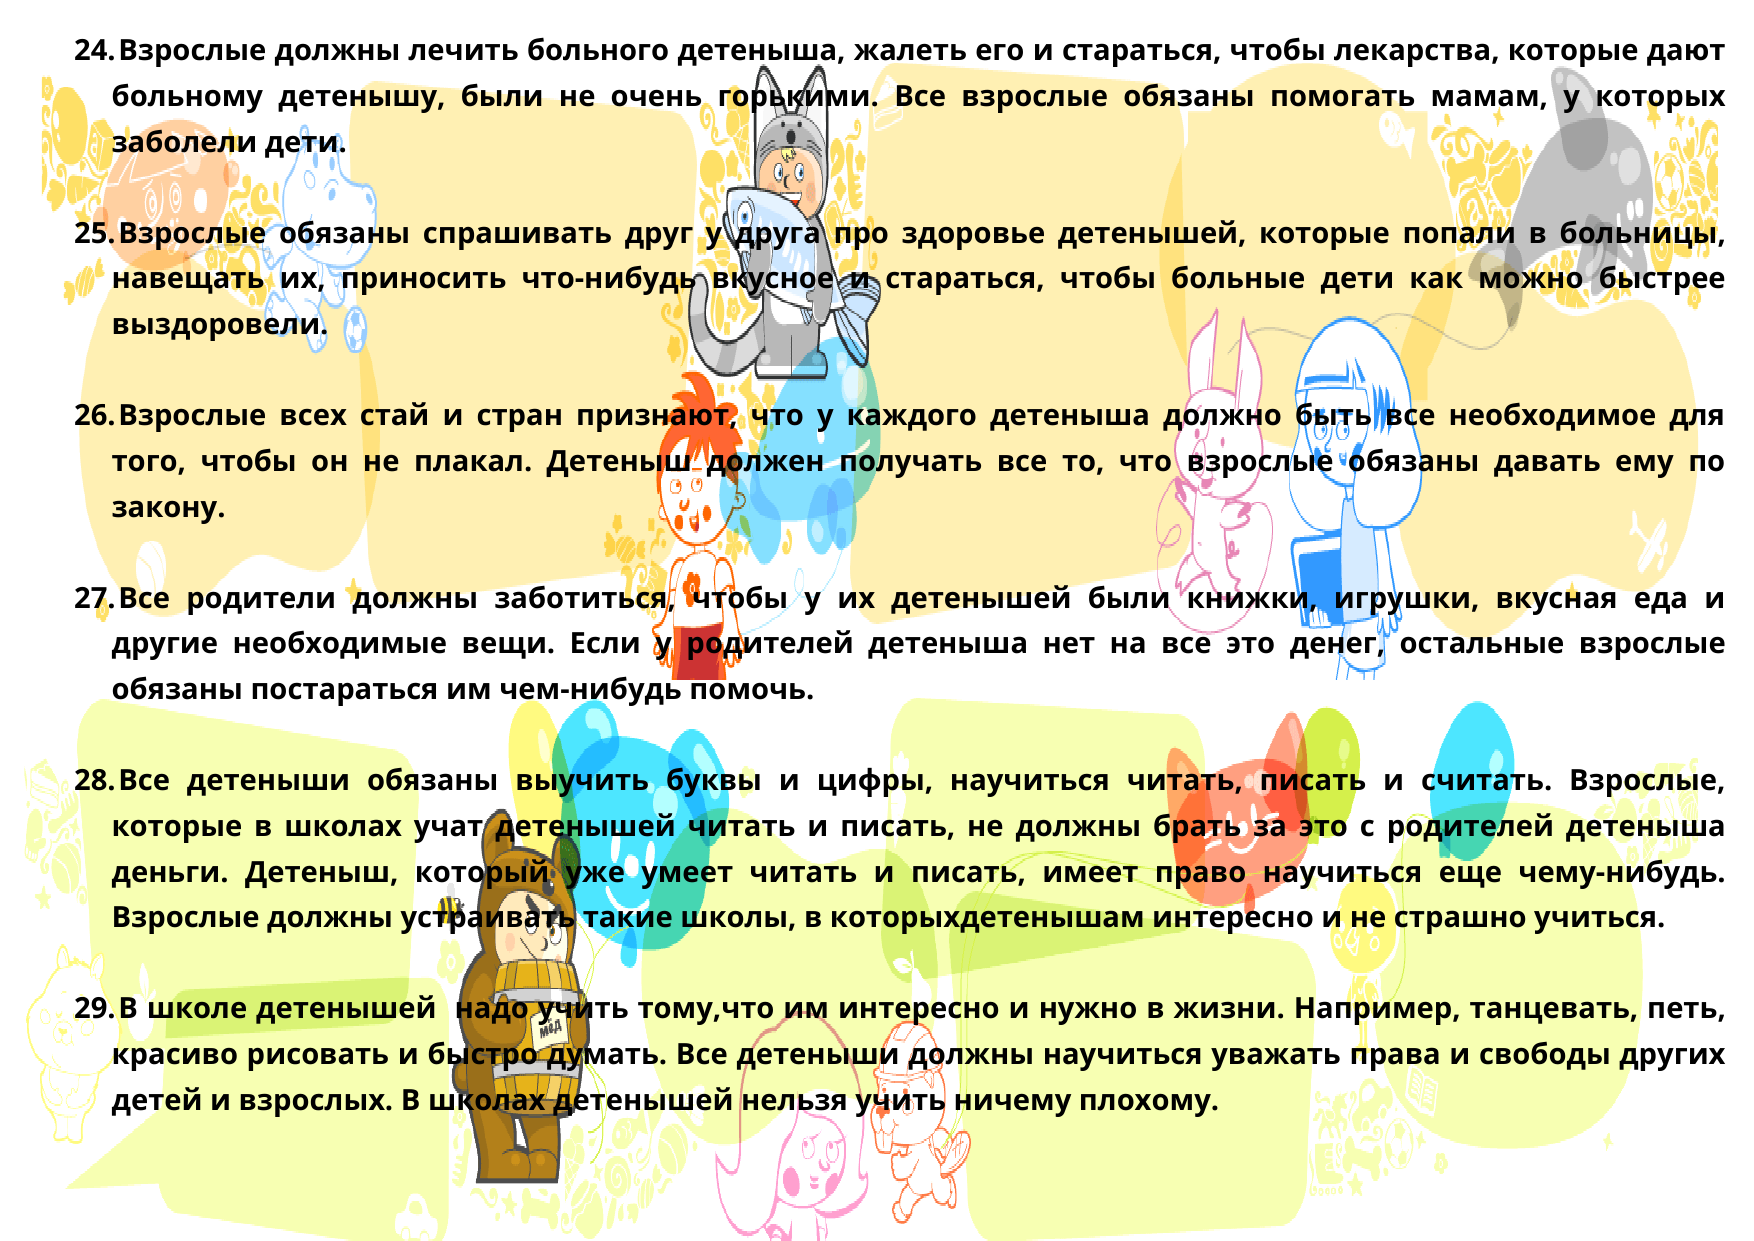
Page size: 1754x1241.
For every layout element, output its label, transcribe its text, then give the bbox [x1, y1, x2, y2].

picture [41, 63, 1721, 680]
list Взрослые обязаны спрашивать друг у друга про здоровье детенышей, которые попали в больницы, навещать их, приносить что-нибудь вкусное и стараться, чтобы больные дети как можно быстрее выздоровели. [74, 212, 1728, 343]
list Взрослые всех стай и стран признают, что у каждого детеныша должно быть все необходимое для того, чтобы он не плакал. Детеныш должен получать все то, что взрослые обязаны давать ему по закону. [74, 394, 1728, 526]
list В школе детенышей надо учить тому,что им интересно и нужно в жизни. Например, танцевать, петь, красиво рисовать и быстро думать. Все детеныши должны научиться уважать права и свободы других детей и взрослых. В школах детенышей нельзя учить ничему плохому. [74, 988, 1728, 1119]
list Все родители должны заботиться, чтобы у их детенышей были книжки, игрушки, вкусная еда и другие необходимые вещи. Если у родителей детеныша нет на все это денег, остальные взрослые обязаны постараться им чем-нибудь помочь. [74, 577, 1728, 708]
list Все детеныши обязаны выучить буквы и цифры, научиться читать, писать и считать. Взрослые, которые в школах учат детенышей читать и писать, не должны брать за это с родителей детеныша деньги. Детеныш, который уже умеет читать и писать, имеет право научиться еще чему-нибудь. Взрослые должны устраивать такие школы, в которыхдетенышам интересно и не страшно учиться. [74, 759, 1728, 936]
list Взрослые должны лечить больного детеныша, жалеть его и стараться, чтобы лекарства, которые дают больному детенышу, были не очень горькими. Все взрослые обязаны помогать мамам, у которых заболели дети. [74, 29, 1728, 161]
